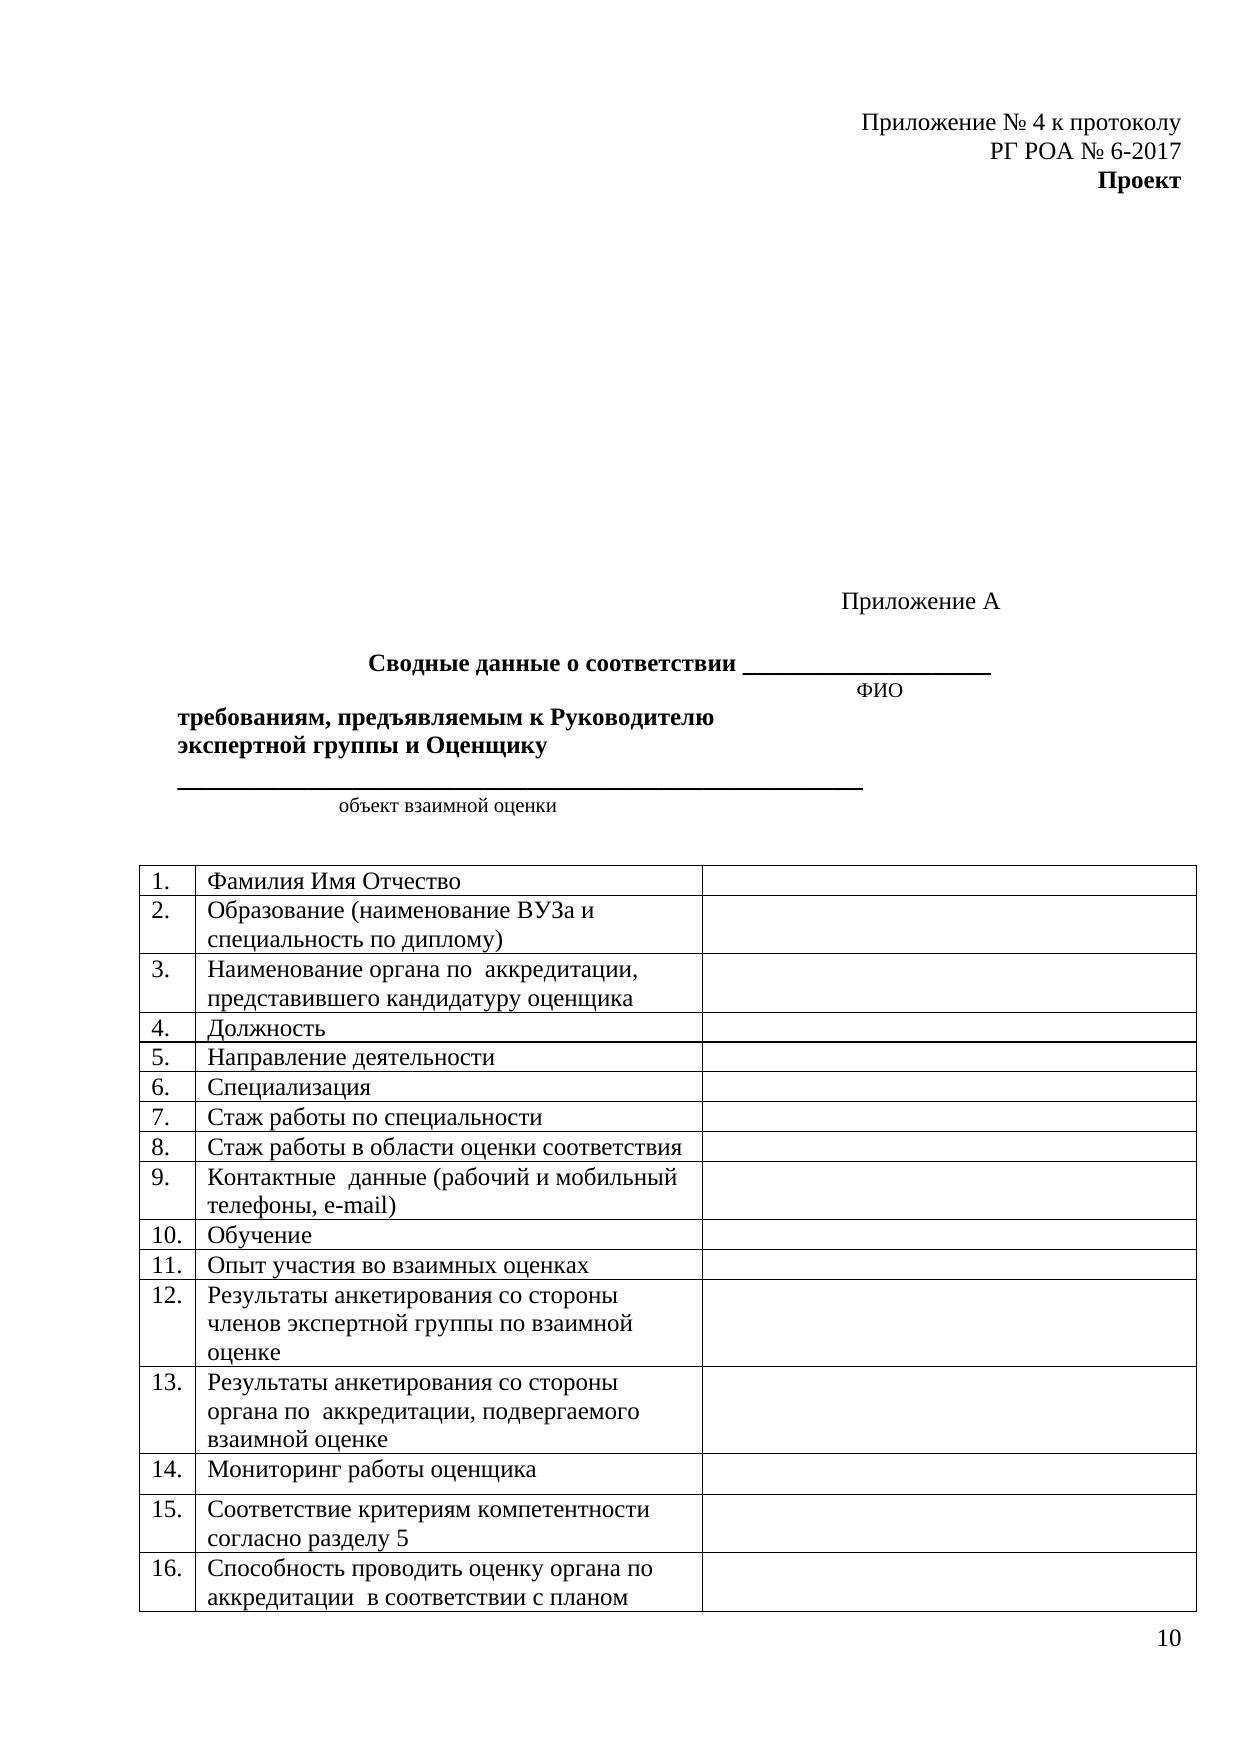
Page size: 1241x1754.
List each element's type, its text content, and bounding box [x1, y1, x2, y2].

table_cell [703, 1454, 1196, 1493]
table_cell [140, 1132, 195, 1161]
table_cell [140, 1367, 195, 1453]
table_cell [140, 1280, 195, 1366]
text требованиям, предъявляемым к Руководителю [177, 702, 1181, 730]
table_cell Контактные данные (рабочий и мобильный телефоны, e-mail) [196, 1162, 702, 1219]
text объект взаимной оценки [177, 793, 1181, 817]
table_cell Образование (наименование ВУЗа и специальность по диплому) [196, 896, 702, 953]
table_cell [196, 1553, 702, 1611]
table_cell Опыт участия во взаимных оценках [196, 1250, 702, 1279]
text Сводные данные о соответствии _________________ [177, 644, 1181, 677]
table_cell [703, 1013, 1196, 1041]
table_cell [703, 1072, 1196, 1101]
table_cell [703, 954, 1196, 1012]
table_cell [703, 1102, 1196, 1131]
table_cell Стаж работы в области оценки соответствия [196, 1132, 702, 1161]
table_cell Должность [196, 1013, 702, 1041]
table_cell [140, 1072, 195, 1101]
text Приложение А [177, 586, 1181, 615]
table_cell [140, 954, 195, 1012]
table_cell [140, 1454, 195, 1493]
table_cell [140, 1220, 195, 1249]
text ФИО [177, 677, 1181, 702]
table_cell [140, 1553, 195, 1611]
table_cell [703, 1162, 1196, 1219]
table_cell Обучение [196, 1220, 702, 1249]
table_cell [140, 1102, 195, 1131]
table_cell Мониторинг работы оценщика [196, 1454, 702, 1493]
table_cell [703, 1132, 1196, 1161]
table_cell [703, 1367, 1196, 1453]
table_cell Специализация [196, 1072, 702, 1101]
table_cell Результаты анкетирования со стороны членов экспертной группы по взаимной оценке [196, 1280, 702, 1366]
table_cell Соответствие критериям компетентности согласно разделу 5 [196, 1495, 702, 1552]
table_cell [140, 1250, 195, 1279]
table_cell Направление деятельности [196, 1043, 702, 1071]
table_cell [140, 1162, 195, 1219]
table_cell [140, 1495, 195, 1552]
table_header Фамилия Имя Отчество [196, 866, 702, 894]
table_cell Наименование органа по аккредитации, представившего кандидатуру оценщика [196, 954, 702, 1012]
table_cell [703, 1250, 1196, 1279]
text экспертной группы и Оценщику _______________________________________________ [177, 730, 1181, 793]
table_cell Результаты анкетирования со стороны органа по аккредитации, подвергаемого взаимной оценке [196, 1367, 702, 1453]
table_cell [703, 1043, 1196, 1071]
table_cell [703, 1280, 1196, 1366]
table_cell [703, 1220, 1196, 1249]
table_cell Стаж работы по специальности [196, 1102, 702, 1131]
table_header [703, 866, 1196, 894]
table_cell [703, 1553, 1196, 1611]
table_header [140, 866, 195, 894]
table_cell [140, 1043, 195, 1071]
table_cell [140, 1013, 195, 1041]
table_cell [703, 896, 1196, 953]
table_cell [703, 1495, 1196, 1552]
table_cell [140, 896, 195, 953]
